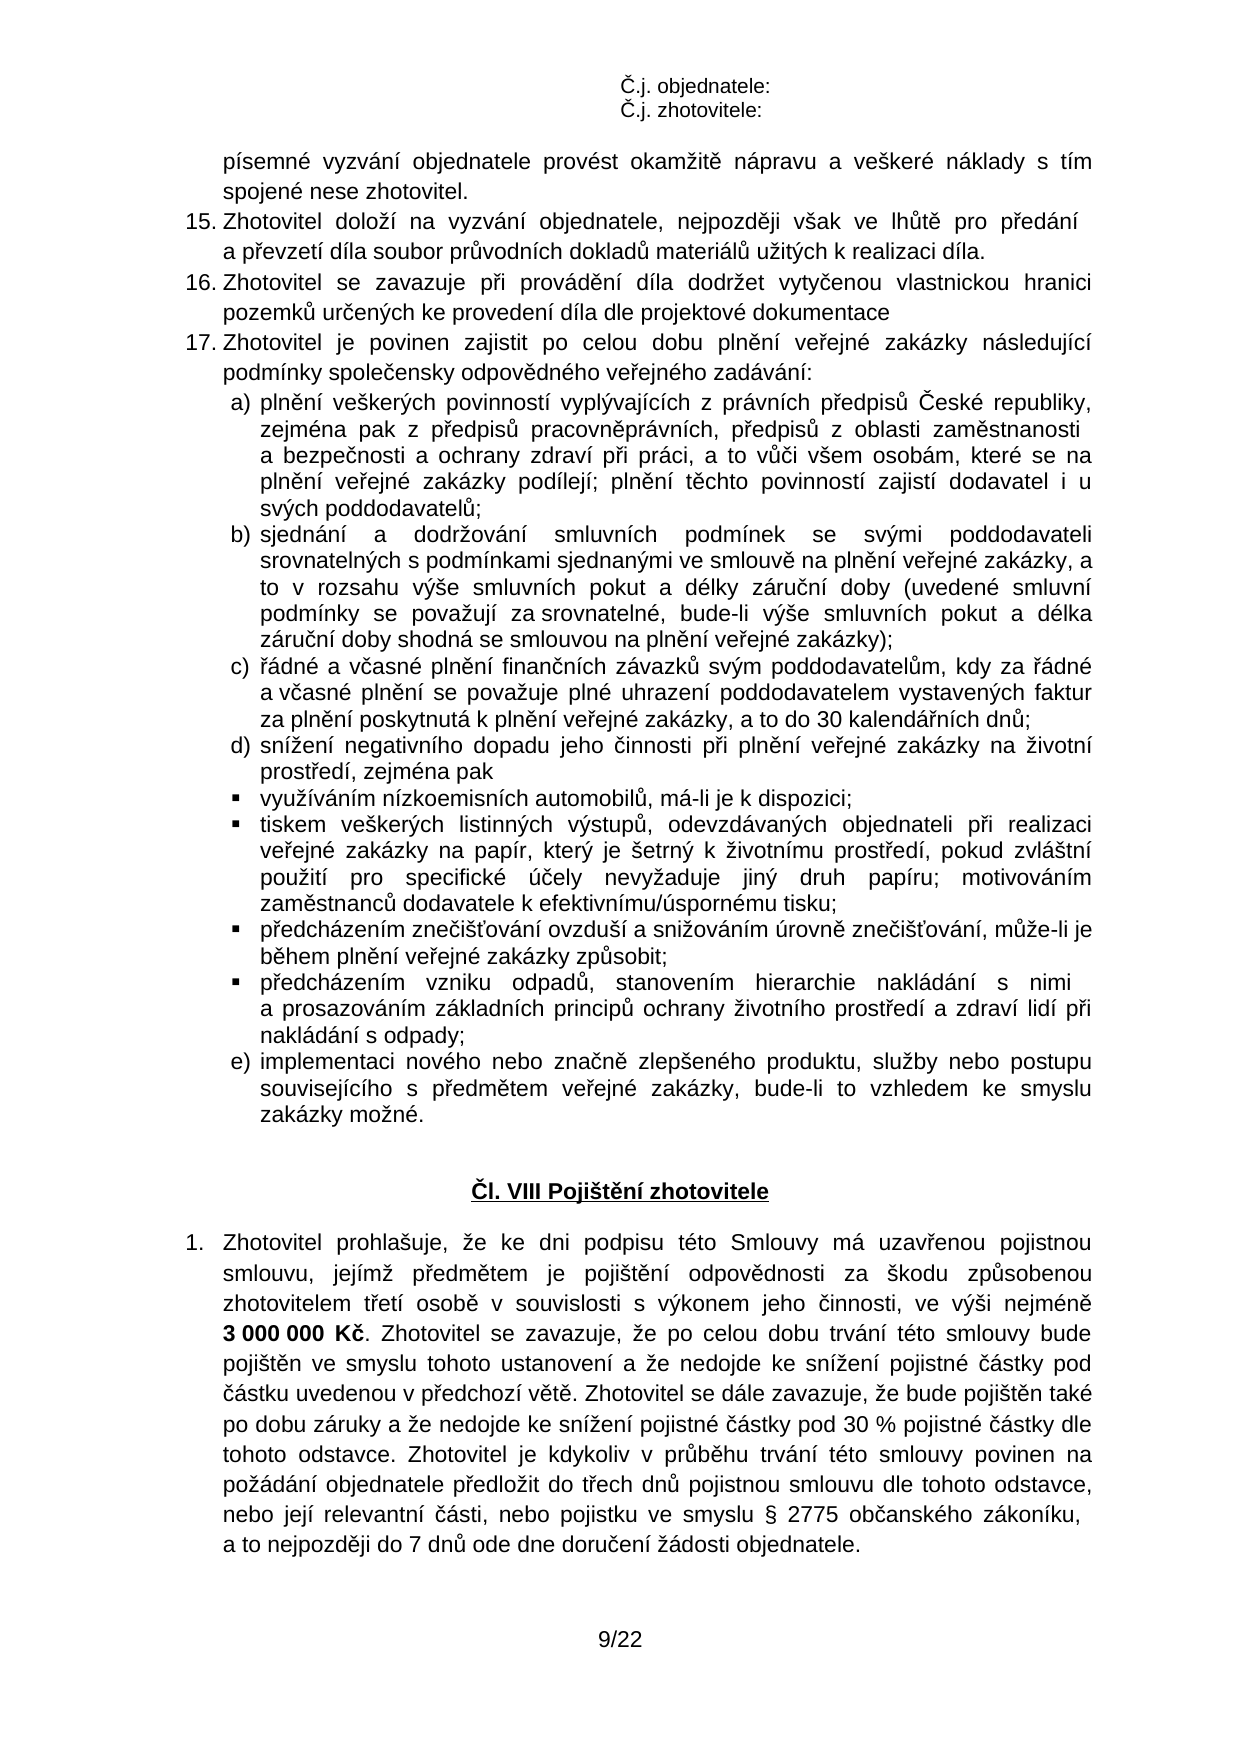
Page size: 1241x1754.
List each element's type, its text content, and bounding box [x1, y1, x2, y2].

list Zhotovitel se zavazuje při provádění díla dodržet vytyčenou vlastnickou hranici pozemků určených ke provedení díla dle projektové dokumentace [185, 268, 1093, 325]
list řádné a včasné plnění finančních závazků svým poddodavatelům, kdy za řádné a včasné plnění se považuje plné uhrazení poddodavatelem vystavených faktur za plnění poskytnutá k plnění veřejné zakázky, a to do 30 kalendářních dnů; [230, 653, 1093, 732]
list předcházením vzniku odpadů, stanovením hierarchie nakládání s nimi a prosazováním základních principů ochrany životního prostředí a zdraví lidí při nakládání s odpady; [230, 969, 1093, 1048]
list Zhotovitel je povinen zajistit po celou dobu plnění veřejné zakázky následující podmínky společensky odpovědného veřejného zadávání: [185, 329, 1093, 385]
list Zhotovitel doloží na vyzvání objednatele, nejpozději však ve lhůtě pro předání a převzetí díla soubor průvodních dokladů materiálů užitých k realizaci díla. [185, 208, 1093, 264]
list sjednání a dodržování smluvních podmínek se svými poddodavateli srovnatelných s podmínkami sjednanými ve smlouvě na plnění veřejné zakázky, a to v rozsahu výše smluvních pokut a délky záruční doby (uvedené smluvní podmínky se považují za srovnatelné, bude-li výše smluvních pokut a délka záruční doby shodná se smlouvou na plnění veřejné zakázky); [230, 521, 1093, 653]
list Zhotovitel prohlašuje, že ke dni podpisu této Smlouvy má uzavřenou pojistnou smlouvu, jejímž předmětem je pojištění odpovědnosti za škodu způsobenou zhotovitelem třetí osobě v souvislosti s výkonem jeho činnosti, ve výši nejméně 3 000 000 Kč. Zhotovitel se zavazuje, že po celou dobu trvání této smlouvy bude pojištěn ve smyslu tohoto ustanovení a že nedojde ke snížení pojistné částky pod částku uvedenou v předchozí větě. Zhotovitel se dále zavazuje, že bude pojištěn také po dobu záruky a že nedojde ke snížení pojistné částky pod 30 % pojistné částky dle tohoto odstavce. Zhotovitel je kdykoliv v průběhu trvání této smlouvy povinen na požádání objednatele předložit do třech dnů pojistnou smlouvu dle tohoto odstavce, nebo její relevantní části, nebo pojistku ve smyslu § 2775 občanského zákoníku, a to nejpozději do 7 dnů ode dne doručení žádosti objednatele. [185, 1229, 1093, 1558]
list tiskem veškerých listinných výstupů, odevzdávaných objednateli při realizaci veřejné zakázky na papír, který je šetrný k životnímu prostředí, pokud zvláštní použití pro specifické účely nevyžaduje jiný druh papíru; motivováním zaměstnanců dodavatele k efektivnímu/úspornému tisku; [230, 811, 1093, 916]
list využíváním nízkoemisních automobilů, má-li je k dispozici; [230, 784, 1093, 811]
list implementaci nového nebo značně zlepšeného produktu, služby nebo postupu souvisejícího s předmětem veřejné zakázky, bude-li to vzhledem ke smyslu zakázky možné. [230, 1048, 1093, 1127]
list plnění veškerých povinností vyplývajících z právních předpisů České republiky, zejména pak z předpisů pracovněprávních, předpisů z oblasti zaměstnanosti a bezpečnosti a ochrany zdraví při práci, a to vůči všem osobám, které se na plnění veřejné zakázky podílejí; plnění těchto povinností zajistí dodavatel i u svých poddodavatelů; [230, 389, 1093, 521]
list snížení negativního dopadu jeho činnosti při plnění veřejné zakázky na životní prostředí, zejména pak [230, 732, 1093, 784]
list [185, 148, 1093, 204]
list předcházením znečišťování ovzduší a snižováním úrovně znečišťování, může-li je během plnění veřejné zakázky způsobit; [230, 916, 1093, 969]
text Čl. VIII Pojištění zhotovitele [148, 1178, 1093, 1204]
